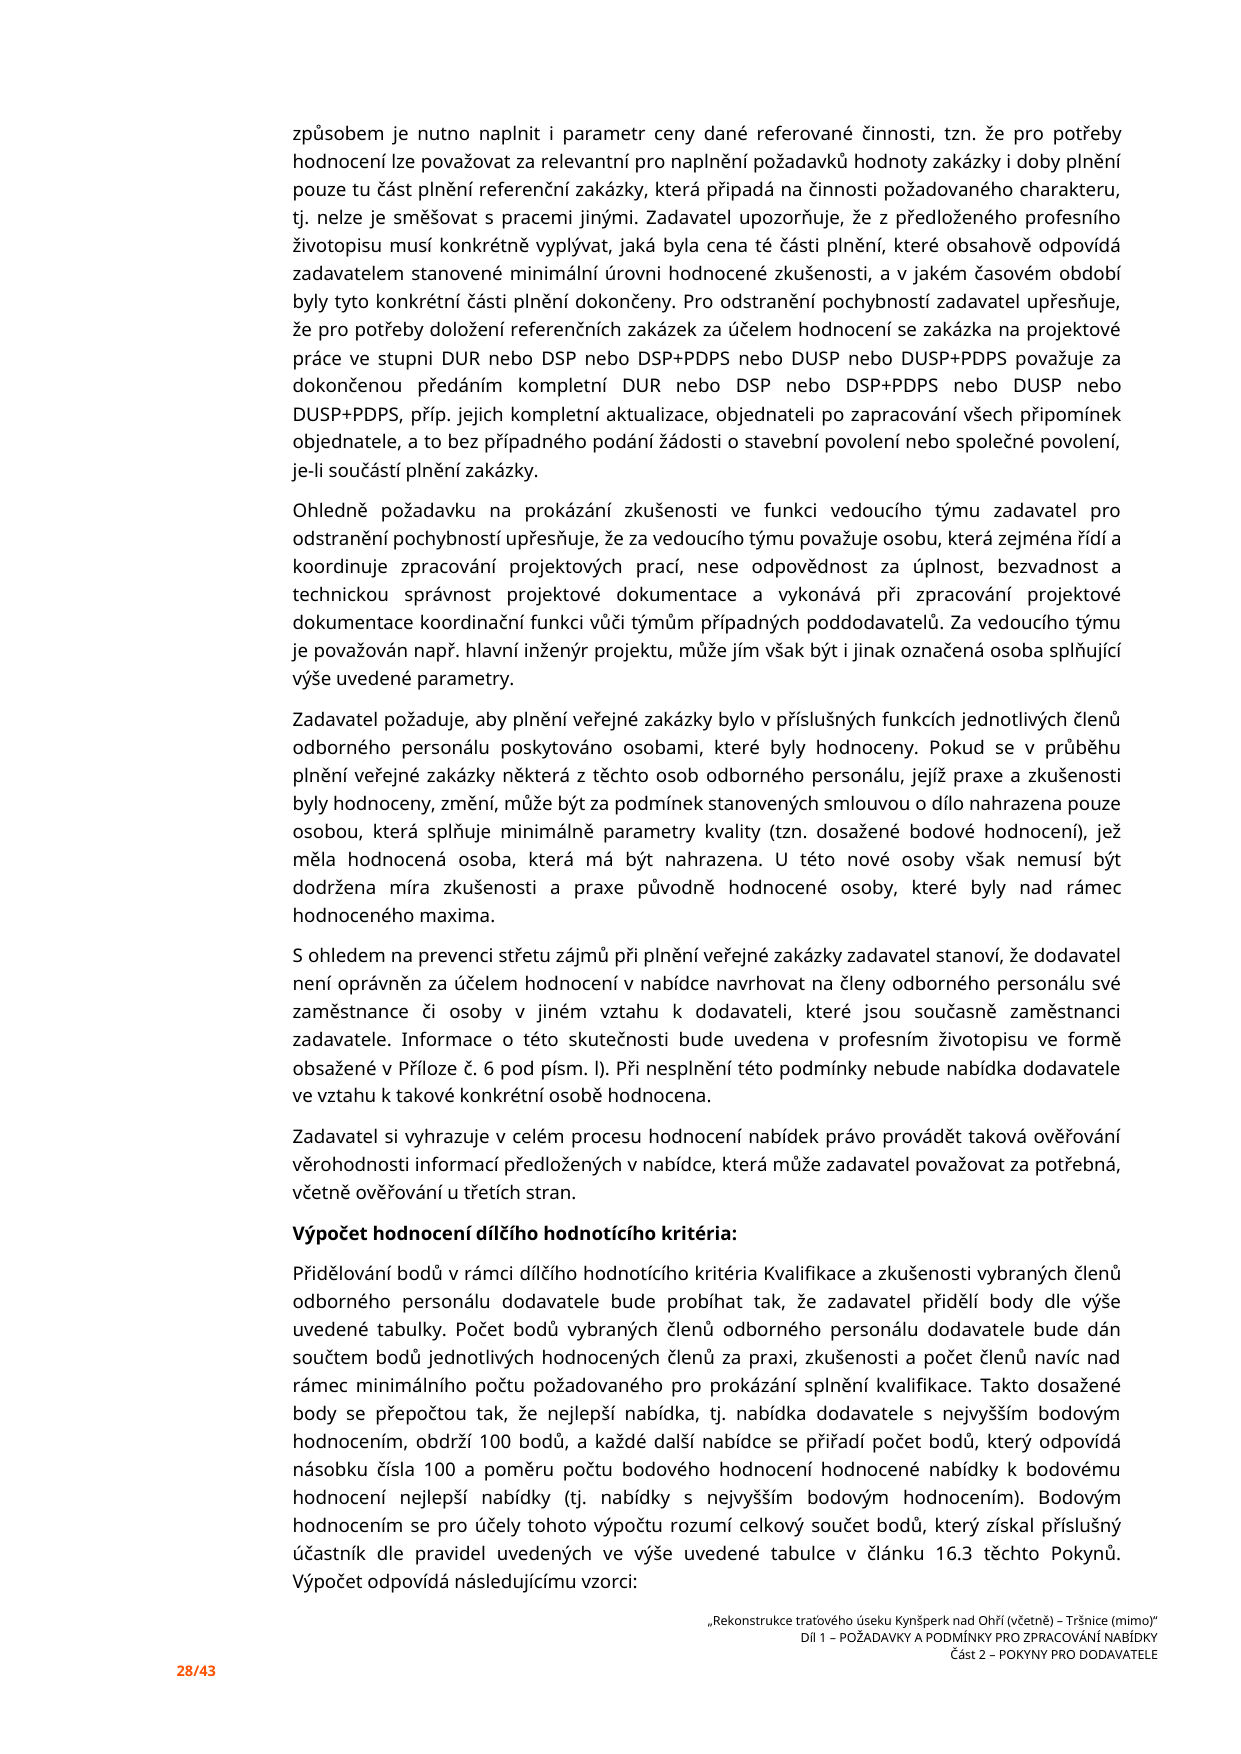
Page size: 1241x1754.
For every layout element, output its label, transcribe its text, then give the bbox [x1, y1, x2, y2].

list Zadavatel si vyhrazuje v celém procesu hodnocení nabídek právo provádět taková ověřování věrohodnosti informací předložených v nabídce, která může zadavatel považovat za potřebná, včetně ověřování u třetích stran. [292, 1123, 1122, 1205]
list S ohledem na prevenci střetu zájmů při plnění veřejné zakázky zadavatel stanoví, že dodavatel není oprávněn za účelem hodnocení v nabídce navrhovat na členy odborného personálu své zaměstnance či osoby v jiném vztahu k dodavateli, které jsou současně zaměstnanci zadavatele. Informace o této skutečnosti bude uvedena v profesním životopisu ve formě obsažené v Příloze č. 6 pod písm. l). Při nesplnění této podmínky nebude nabídka dodavatele ve vztahu k takové konkrétní osobě hodnocena. [292, 943, 1122, 1108]
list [292, 121, 1122, 482]
list Přidělování bodů v rámci dílčího hodnotícího kritéria Kvalifikace a zkušenosti vybraných členů odborného personálu dodavatele bude probíhat tak, že zadavatel přidělí body dle výše uvedené tabulky. Počet bodů vybraných členů odborného personálu dodavatele bude dán součtem bodů jednotlivých hodnocených členů za praxi, zkušenosti a počet členů navíc nad rámec minimálního počtu požadovaného pro prokázání splnění kvalifikace. Takto dosažené body se přepočtou tak, že nejlepší nabídka, tj. nabídka dodavatele s nejvyšším bodovým hodnocením, obdrží 100 bodů, a každé další nabídce se přiřadí počet bodů, který odpovídá násobku čísla 100 a poměru počtu bodového hodnocení hodnocené nabídky k bodovému hodnocení nejlepší nabídky (tj. nabídky s nejvyšším bodovým hodnocením). Bodovým hodnocením se pro účely tohoto výpočtu rozumí celkový součet bodů, který získal příslušný účastník dle pravidel uvedených ve výše uvedené tabulce v článku 16.3 těchto Pokynů. Výpočet odpovídá následujícímu vzorci: [292, 1260, 1122, 1594]
list Zadavatel požaduje, aby plnění veřejné zakázky bylo v příslušných funkcích jednotlivých členů odborného personálu poskytováno osobami, které byly hodnoceny. Pokud se v průběhu plnění veřejné zakázky některá z těchto osob odborného personálu, jejíž praxe a zkušenosti byly hodnoceny, změní, může být za podmínek stanovených smlouvou o dílo nahrazena pouze osobou, která splňuje minimálně parametry kvality (tzn. dosažené bodové hodnocení), jež měla hodnocená osoba, která má být nahrazena. U této nové osoby však nemusí být dodržena míra zkušenosti a praxe původně hodnocené osoby, které byly nad rámec hodnoceného maxima. [292, 706, 1122, 928]
list Ohledně požadavku na prokázání zkušenosti ve funkci vedoucího týmu zadavatel pro odstranění pochybností upřesňuje, že za vedoucího týmu považuje osobu, která zejména řídí a koordinuje zpracování projektových prací, nese odpovědnost za úplnost, bezvadnost a technickou správnost projektové dokumentace a vykonává při zpracování projektové dokumentace koordinační funkci vůči týmům případných poddodavatelů. Za vedoucího týmu je považován např. hlavní inženýr projektu, může jím však být i jinak označená osoba splňující výše uvedené parametry. [292, 497, 1122, 691]
list Výpočet hodnocení dílčího hodnotícího kritéria: [292, 1220, 1122, 1245]
